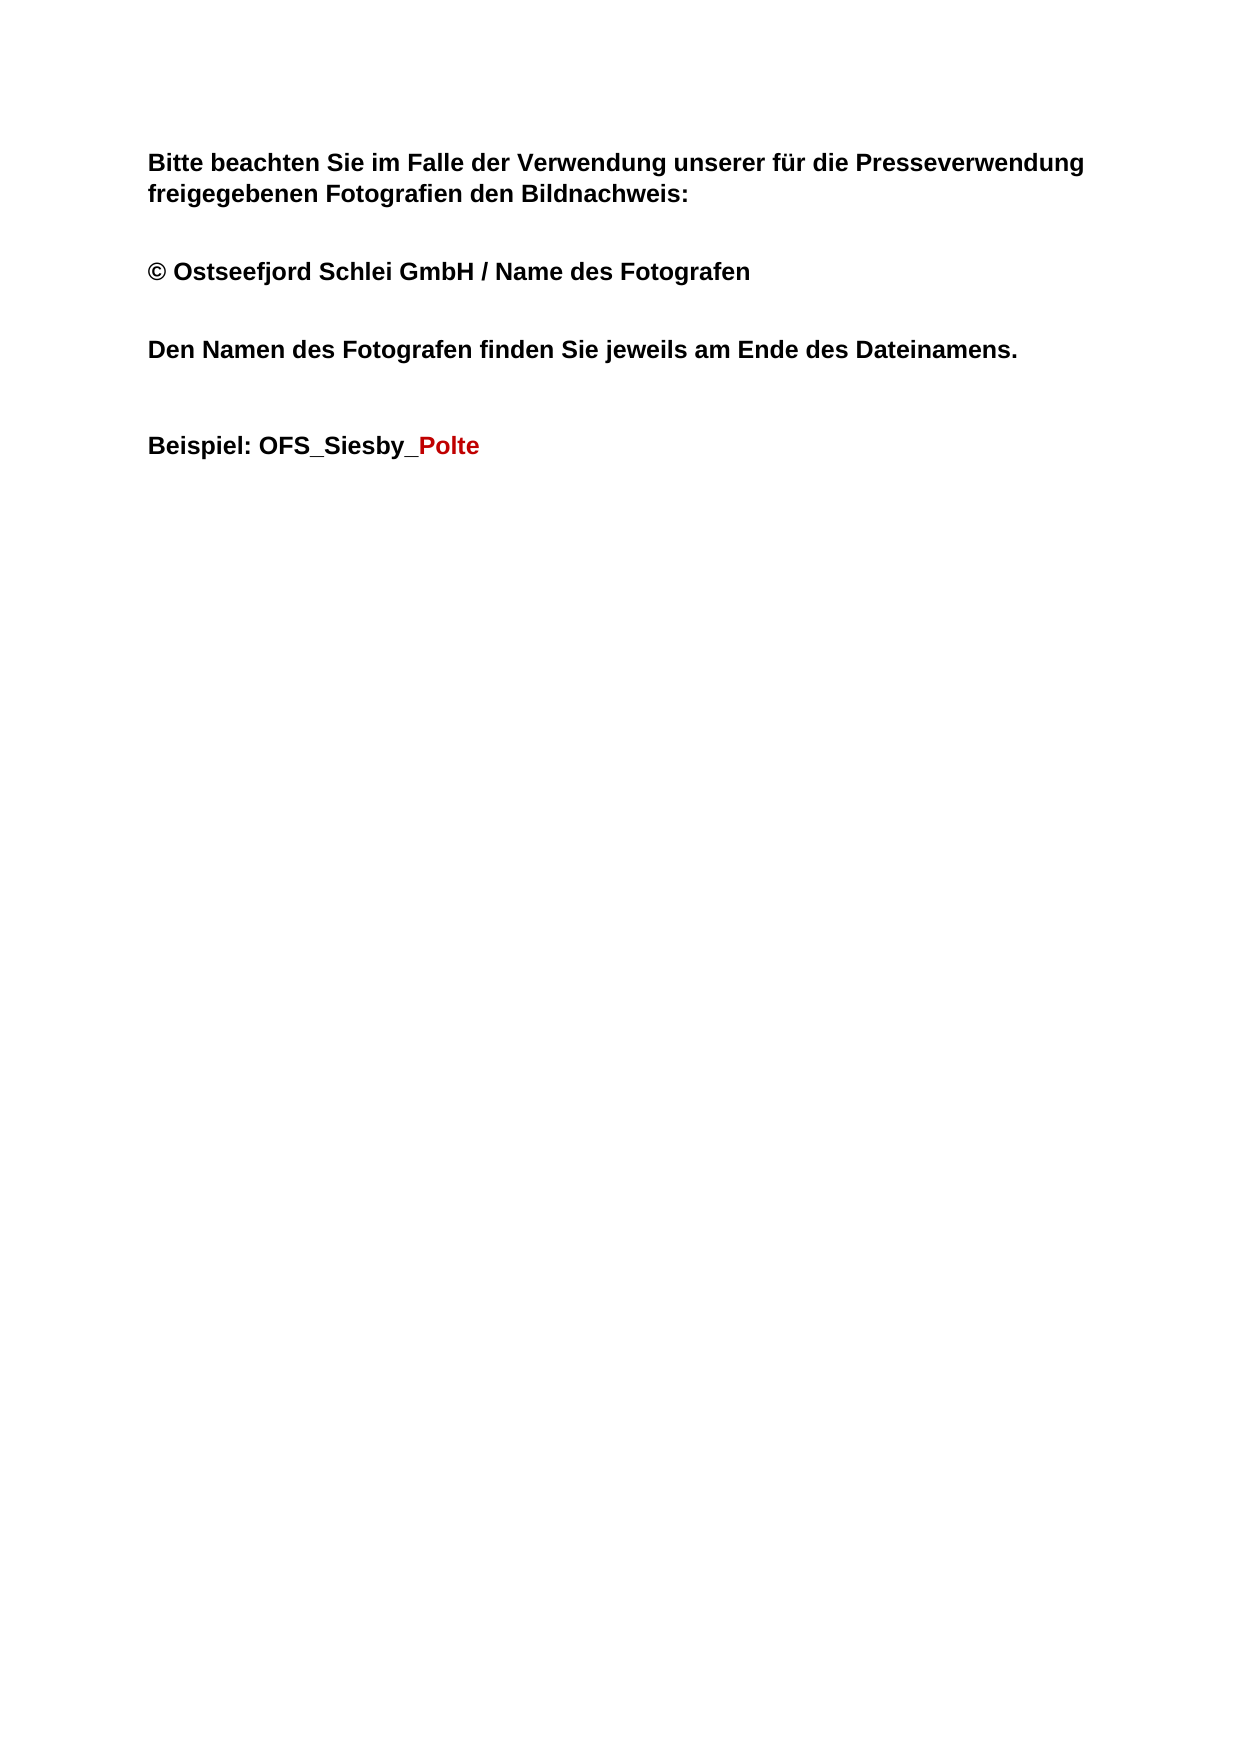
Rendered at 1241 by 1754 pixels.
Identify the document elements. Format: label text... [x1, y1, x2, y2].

text Beispiel: OFS_Siesby_Polte [148, 431, 1093, 459]
text Bitte beachten Sie im Falle der Verwendung unserer für die Presseverwendung freigegebenen Fotografien den Bildnachweis: [148, 148, 1093, 238]
text Den Namen des Fotografen finden Sie jeweils am Ende des Dateinamens. [148, 304, 1093, 364]
text © Ostseefjord Schlei GmbH / Name des Fotografen [148, 256, 1093, 285]
